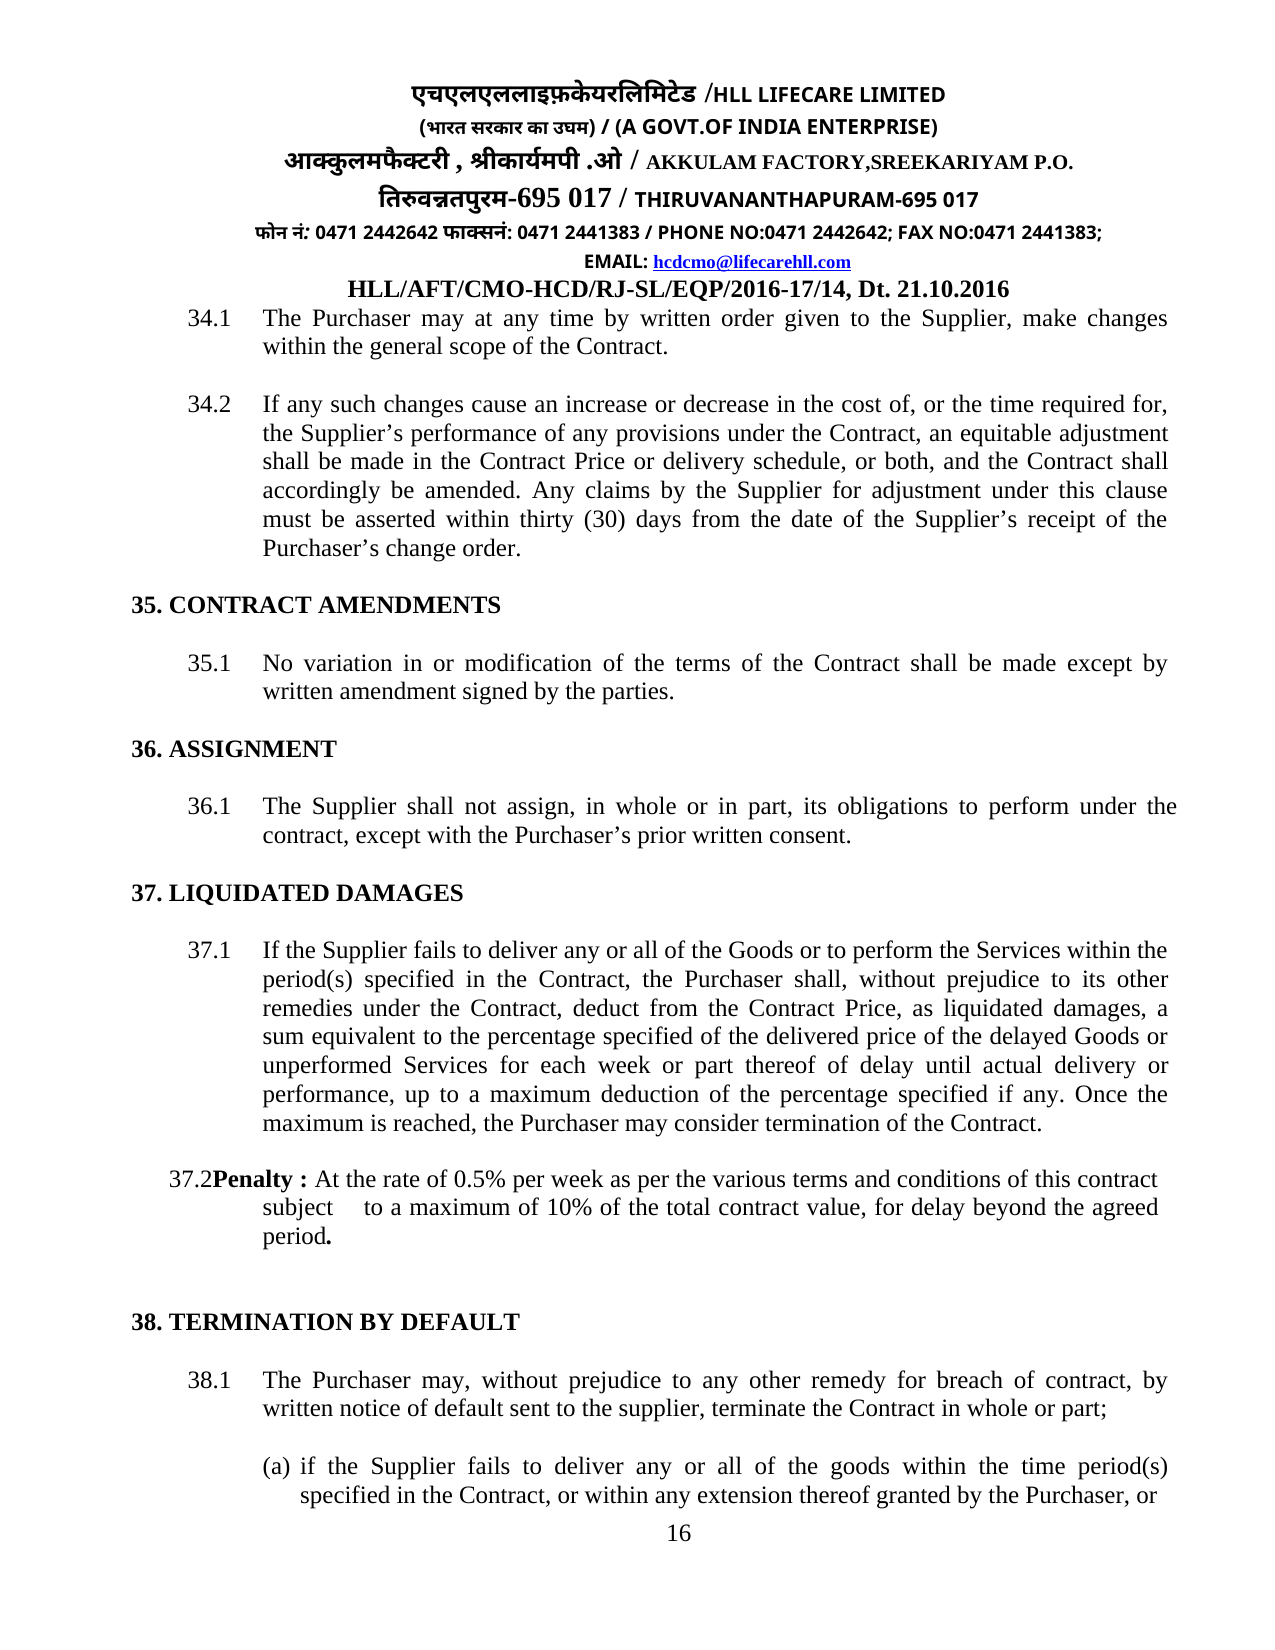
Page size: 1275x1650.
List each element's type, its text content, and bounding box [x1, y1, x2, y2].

text 35. CONTRACT AMENDMENTS [131, 590, 1226, 619]
text 36. ASSIGNMENT [131, 734, 1226, 763]
text 38. TERMINATION BY DEFAULT [131, 1307, 1226, 1336]
text 37. LIQUIDATED DAMAGES [131, 878, 1226, 906]
text 37.2Penalty : At the rate of 0.5% per week as per the various terms and conditions of this contract subject to a maximum of 10% of the total contract value, for delay beyond the agreed period. [169, 1165, 1160, 1250]
text 37.1 If the Supplier fails to deliver any or all of the Goods or to perform the Services within the period(s) specified in the Contract, the Purchaser shall, without prejudice to its other remedies under the Contract, deduct from the Contract Price, as liquidated damages, a sum equivalent to the percentage specified of the delivered price of the delayed Goods or unperformed Services for each week or part thereof of delay until actual delivery or performance, up to a maximum deduction of the percentage specified if any. Once the maximum is reached, the Purchaser may consider termination of the Contract. [187, 935, 1169, 1136]
text 38.1 The Purchaser may, without prejudice to any other remedy for breach of contract, by written notice of default sent to the supplier, terminate the Contract in whole or part; [187, 1365, 1169, 1422]
text 35.1 No variation in or modification of the terms of the Contract shall be made except by written amendment signed by the parties. [187, 648, 1169, 705]
text 34.2 If any such changes cause an increase or decrease in the cost of, or the time required for, the Supplier’s performance of any provisions under the Contract, an equitable adjustment shall be made in the Contract Price or delivery schedule, or both, and the Contract shall accordingly be amended. Any claims by the Supplier for adjustment under this clause must be asserted within thirty (30) days from the date of the Supplier’s receipt of the Purchaser’s change order. [187, 389, 1169, 561]
text 34.1 The Purchaser may at any time by written order given to the Supplier, make changes within the general scope of the Contract. [187, 303, 1169, 360]
list if the Supplier fails to deliver any or all of the goods within the time period(s) specified in the Contract, or within any extension thereof granted by the Purchaser, or [262, 1451, 1169, 1508]
text 36.1 The Supplier shall not assign, in whole or in part, its obligations to perform under the contract, except with the Purchaser’s prior written consent. [187, 791, 1179, 849]
